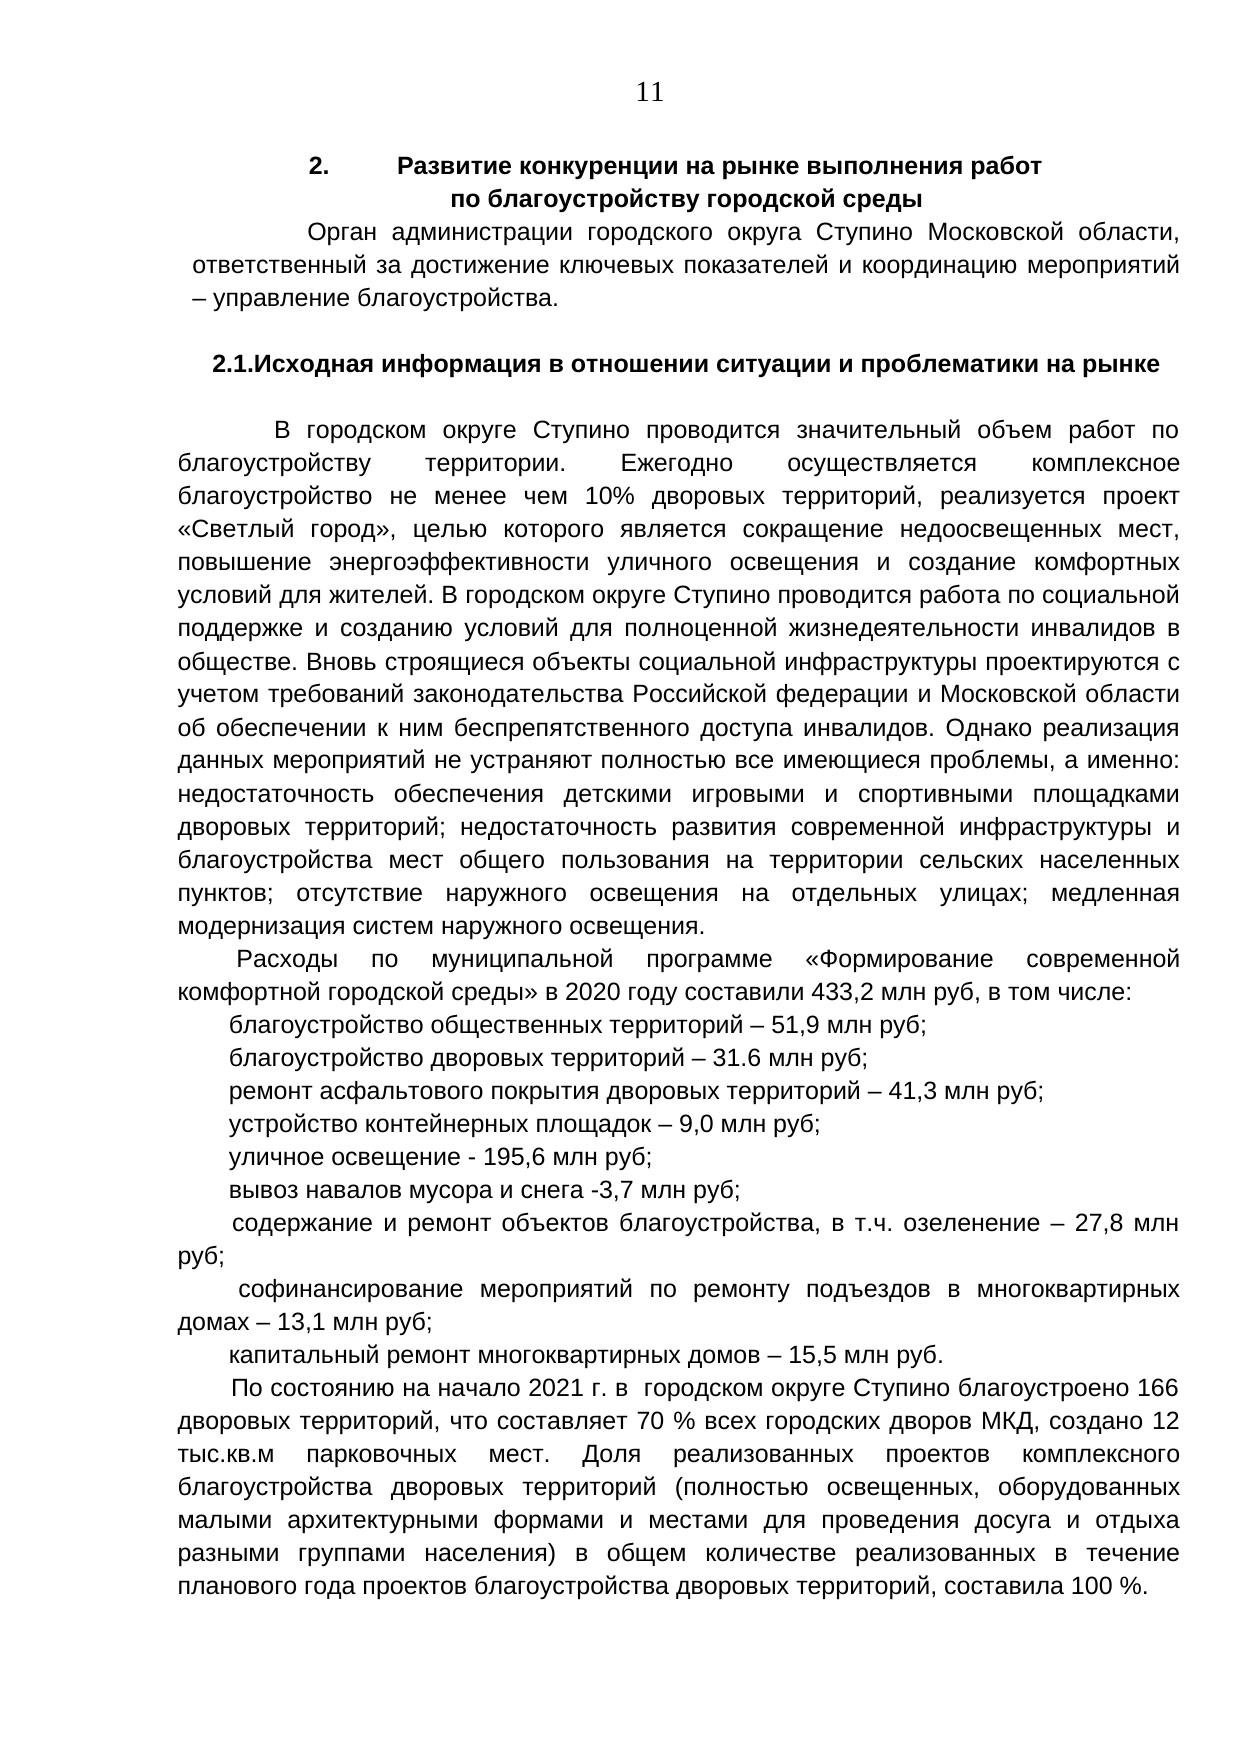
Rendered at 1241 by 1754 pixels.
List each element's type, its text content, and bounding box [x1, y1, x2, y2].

text Расходы по муниципальной программе «Формирование современной комфортной городской среды» в 2020 году составили 433,2 млн руб, в том числе: [177, 944, 1181, 1005]
text По состоянию на начало 2021 г. в городском округе Ступино благоустроено 166 дворовых территорий, что составляет 70 % всех городских дворов МКД, создано 12 тыс.кв.м парковочных мест. Доля реализованных проектов комплексного благоустройства дворовых территорий (полностью освещенных, оборудованных малыми архитектурными формами и местами для проведения досуга и отдыха разными группами населения) в общем количестве реализованных в течение планового года проектов благоустройства дворовых территорий, составила 100 %. [177, 1373, 1181, 1600]
text капитальный ремонт многоквартирных домов – 15,5 млн руб. [177, 1340, 1181, 1369]
text устройство контейнерных площадок – 9,0 млн руб; [177, 1109, 1181, 1137]
text благоустройство общественных территорий – 51,9 млн руб; [177, 1010, 1181, 1038]
text содержание и ремонт объектов благоустройства, в т.ч. озеленение – 27,8 млн руб; [177, 1208, 1181, 1269]
text В городском округе Ступино проводится значительный объем работ по благоустройству территории. Ежегодно осуществляется комплексное благоустройство не менее чем 10% дворовых территорий, реализуется проект «Светлый город», целью которого является сокращение недоосвещенных мест, повышение энергоэффективности уличного освещения и создание комфортных условий для жителей. В городском округе Ступино проводится работа по социальной поддержке и созданию условий для полноценной жизнедеятельности инвалидов в обществе. Вновь строящиеся объекты социальной инфраструктуры проектируются с учетом требований законодательства Российской федерации и Московской области об обеспечении к ним беспрепятственного доступа инвалидов. Однако реализация данных мероприятий не устраняют полностью все имеющиеся проблемы, а именно: недостаточность обеспечения детскими игровыми и спортивными площадками дворовых территорий; недостаточность развития современной инфраструктуры и благоустройства мест общего пользования на территории сельских населенных пунктов; отсутствие наружного освещения на отдельных улицах; медленная модернизация систем наружного освещения. [177, 415, 1181, 939]
text ремонт асфальтового покрытия дворовых территорий – 41,3 млн руб; [177, 1076, 1181, 1104]
text софинансирование мероприятий по ремонту подъездов в многоквартирных домах – 13,1 млн руб; [177, 1274, 1181, 1336]
text вывоз навалов мусора и снега -3,7 млн руб; [177, 1175, 1181, 1203]
text благоустройство дворовых территорий – 31.6 млн руб; [177, 1043, 1181, 1071]
text 2.1.Исходная информация в отношении ситуации и проблематики на рынке [192, 349, 1181, 378]
text уличное освещение - 195,6 млн руб; [177, 1142, 1181, 1171]
list Развитие конкуренции на рынке выполнения работ по благоустройству городской среды [177, 151, 1181, 213]
text Орган администрации городского округа Ступино Московской области, ответственный за достижение ключевых показателей и координацию мероприятий – управление благоустройства. [177, 217, 1181, 312]
